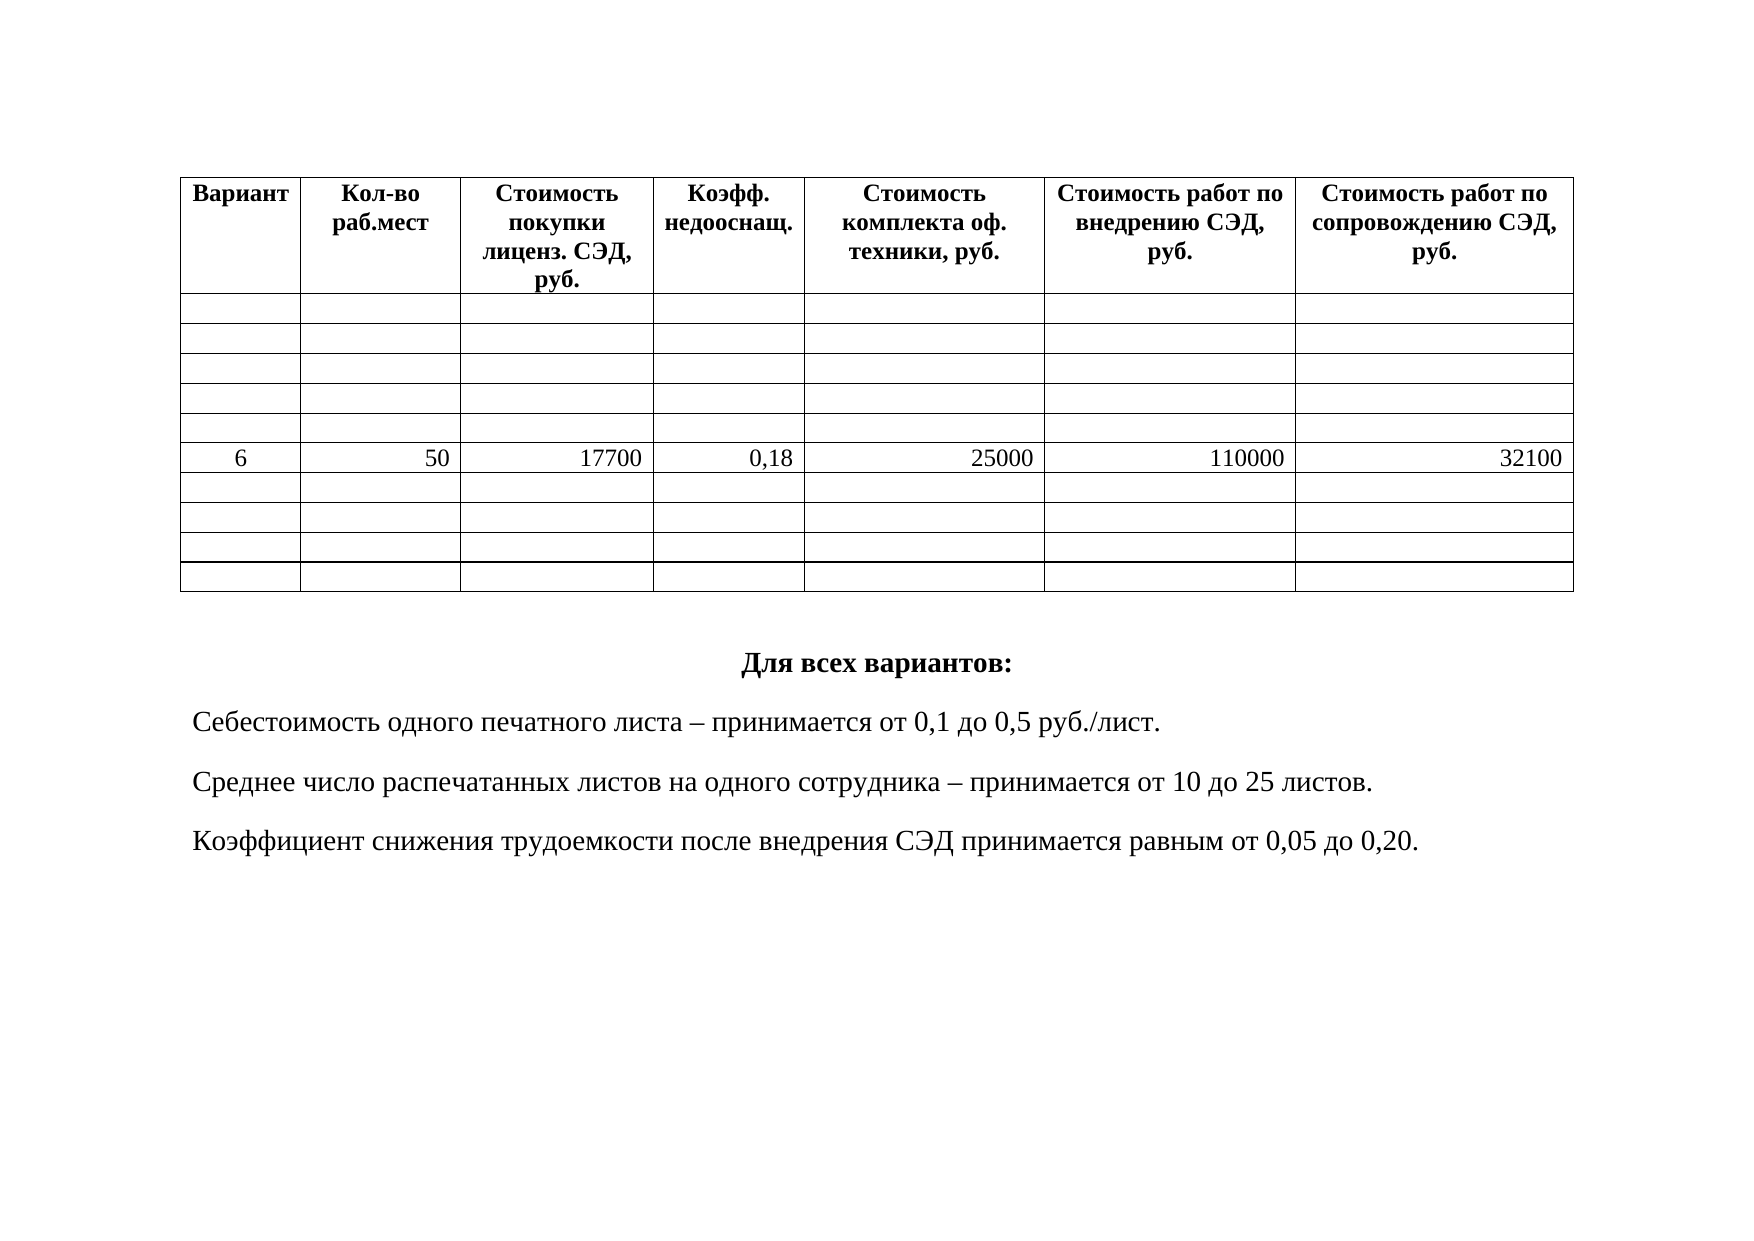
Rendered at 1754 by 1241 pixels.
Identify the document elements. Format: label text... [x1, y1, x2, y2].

table_cell [805, 354, 1044, 383]
table_cell [654, 503, 804, 532]
table_cell [1045, 473, 1295, 502]
table_header Вариант [181, 178, 300, 293]
table_cell [301, 324, 460, 353]
table_cell [1296, 563, 1573, 591]
text Себестоимость одного печатного листа – принимается от 0,1 до 0,5 руб./лист. [118, 704, 1636, 738]
table_header Кол-во раб.мест [301, 178, 460, 293]
table_cell [181, 324, 300, 353]
table_cell 25000 [805, 443, 1044, 472]
table_cell [654, 414, 804, 442]
table_cell [1296, 324, 1573, 353]
table_cell [805, 294, 1044, 323]
table_cell [181, 414, 300, 442]
table_cell [181, 473, 300, 502]
table_cell [654, 533, 804, 561]
table_cell [461, 563, 653, 591]
table_cell [301, 384, 460, 412]
table_cell [654, 384, 804, 412]
table_cell [805, 503, 1044, 532]
table_cell [181, 563, 300, 591]
table_cell [301, 533, 460, 561]
table_cell [654, 563, 804, 591]
table_cell [461, 533, 653, 561]
table_cell [1045, 324, 1295, 353]
table_cell 6 [181, 443, 300, 472]
table_header Стоимость работ по внедрению СЭД, руб. [1045, 178, 1295, 293]
table_cell [301, 354, 460, 383]
table_cell [181, 294, 300, 323]
table_cell [1296, 503, 1573, 532]
table_cell [461, 473, 653, 502]
table_cell [1045, 384, 1295, 412]
table_cell [805, 414, 1044, 442]
table_cell [1045, 354, 1295, 383]
table_cell [1296, 414, 1573, 442]
table_cell [1045, 503, 1295, 532]
table_header Коэфф. недооснащ. [654, 178, 804, 293]
table_cell [654, 324, 804, 353]
table_cell [1045, 294, 1295, 323]
table_cell [1045, 533, 1295, 561]
table_cell [181, 384, 300, 412]
table_cell [1296, 384, 1573, 412]
table_cell [301, 503, 460, 532]
table_cell [301, 473, 460, 502]
table_cell [461, 384, 653, 412]
table_cell [805, 563, 1044, 591]
table_cell [1296, 294, 1573, 323]
text Среднее число распечатанных листов на одного сотрудника – принимается от 10 до 25 листов. [118, 764, 1636, 797]
text Коэффициент снижения трудоемкости после внедрения СЭД принимается равным от 0,05 до 0,20. [118, 823, 1636, 857]
table_cell 110000 [1045, 443, 1295, 472]
table_cell [181, 354, 300, 383]
table_cell [461, 354, 653, 383]
table_header Стоимость комплекта оф. техники, руб. [805, 178, 1044, 293]
table_cell 32100 [1296, 443, 1573, 472]
table_cell [461, 414, 653, 442]
table_header Стоимость работ по сопровождению СЭД, руб. [1296, 178, 1573, 293]
table_cell [1296, 354, 1573, 383]
table_cell [301, 563, 460, 591]
table_cell [461, 324, 653, 353]
table_cell [805, 324, 1044, 353]
table_cell [301, 294, 460, 323]
table_cell [805, 384, 1044, 412]
table_cell [181, 533, 300, 561]
table_cell [461, 503, 653, 532]
table_cell 17700 [461, 443, 653, 472]
table_cell [181, 503, 300, 532]
table_header Стоимость покупки лиценз. СЭД, руб. [461, 178, 653, 293]
table_cell [1045, 414, 1295, 442]
table_cell [301, 414, 460, 442]
table_cell 50 [301, 443, 460, 472]
text Для всех вариантов: [118, 645, 1636, 679]
table_cell [805, 533, 1044, 561]
table_cell [461, 294, 653, 323]
table_cell [1296, 473, 1573, 502]
table_cell 0,18 [654, 443, 804, 472]
table_cell [654, 473, 804, 502]
table_cell [654, 294, 804, 323]
table_cell [805, 473, 1044, 502]
table_cell [1045, 563, 1295, 591]
table_cell [1296, 533, 1573, 561]
table_cell [654, 354, 804, 383]
